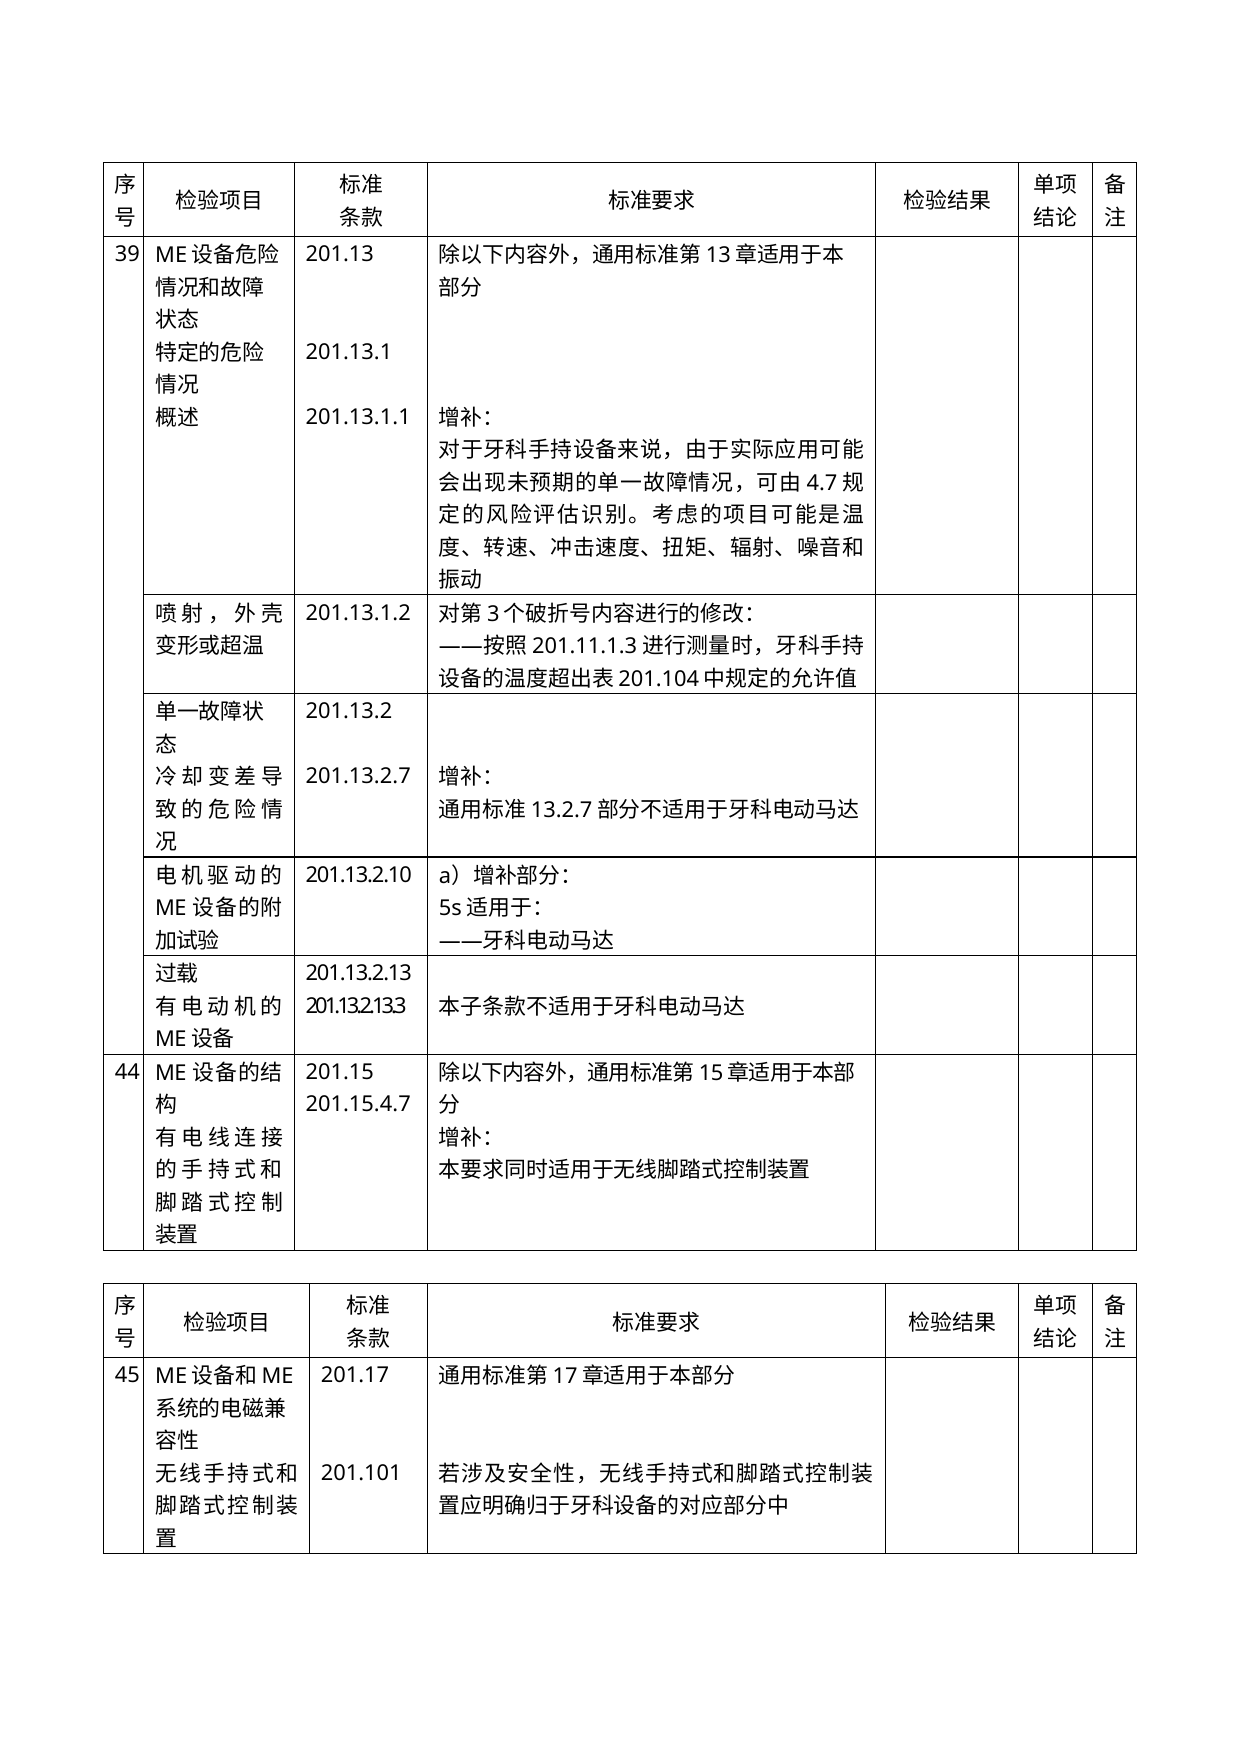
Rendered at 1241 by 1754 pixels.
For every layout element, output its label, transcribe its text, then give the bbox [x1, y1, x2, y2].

table_cell [1019, 1358, 1092, 1553]
table_cell [1093, 1055, 1136, 1249]
table_cell 除以下内容外，通用标准第15章适用于本部分 增补： 本要求同时适用于无线脚踏式控制装置 [428, 1055, 875, 1249]
table_header 序号 [104, 163, 143, 236]
table_cell [876, 595, 1018, 693]
table_cell [1019, 694, 1092, 856]
table_header 单项 结论 [1019, 163, 1092, 236]
table_cell [1019, 595, 1092, 693]
table_cell 201.15 201.15.4.7 [295, 1055, 427, 1249]
table_cell [876, 694, 1018, 856]
table_cell 本子条款不适用于牙科电动马达 [428, 956, 875, 1053]
table_cell 通用标准第17章适用于本部分 若涉及安全性，无线手持式和脚踏式控制装置应明确归于牙科设备的对应部分中 [428, 1358, 885, 1553]
table_cell [1019, 237, 1092, 594]
table_header 备注 [1093, 1284, 1136, 1357]
table_cell 201.13.2 201.13.2.7 [295, 694, 427, 856]
table_cell 201.13.2.13 201.13.2.13.3 [295, 956, 427, 1053]
table_cell [104, 1358, 143, 1553]
table_cell 201.13.1.2 [295, 595, 427, 693]
table_cell 201.13.2.10 [295, 858, 427, 955]
table_cell 对第3个破折号内容进行的修改： ——按照201.11.1.3进行测量时，牙科手持设备的温度超出表201.104中规定的允许值 [428, 595, 875, 693]
table_cell ME设备的结构 有电线连接的手持式和脚踏式控制装置 [144, 1055, 294, 1249]
table_cell [876, 956, 1018, 1053]
table_header 检验项目 [144, 163, 294, 236]
table_cell ME设备危险情况和故障状态 特定的危险情况 概述 [144, 237, 294, 594]
table_cell [1093, 237, 1136, 594]
table_cell [886, 1358, 1018, 1553]
table_cell 单一故障状态 冷却变差导致的危险情况 [144, 694, 294, 856]
table_header 标准 条款 [310, 1284, 427, 1357]
table_cell 除以下内容外，通用标准第13章适用于本部分 增补： 对于牙科手持设备来说，由于实际应用可能会出现未预期的单一故障情况，可由4.7规定的风险评估识别。考虑的项目可能是温度、转速、冲击速度、扭矩、辐射、噪音和振动 [428, 237, 875, 594]
table_cell 电机驱动的ME设备的附加试验 [144, 858, 294, 955]
table_header 标准 条款 [295, 163, 427, 236]
table_cell [104, 1055, 143, 1249]
table_header 序号 [104, 1284, 143, 1357]
table_cell 过载 有电动机的ME设备 [144, 956, 294, 1053]
table_cell 喷射，外壳变形或超温 [144, 595, 294, 693]
table_header 备注 [1093, 163, 1136, 236]
table_cell 201.17 201.101 [310, 1358, 427, 1553]
table_header 检验结果 [886, 1284, 1018, 1357]
table_header 检验项目 [144, 1284, 309, 1357]
table_header 标准要求 [428, 163, 875, 236]
table_cell [876, 858, 1018, 955]
table_header 检验结果 [876, 163, 1018, 236]
table_cell [1093, 1358, 1136, 1553]
table_header 标准要求 [428, 1284, 885, 1357]
table_cell [1019, 1055, 1092, 1249]
table_cell [1019, 858, 1092, 955]
table_cell 201.13 201.13.1 201.13.1.1 [295, 237, 427, 594]
table_cell 增补： 通用标准13.2.7部分不适用于牙科电动马达 [428, 694, 875, 856]
table_header 单项 结论 [1019, 1284, 1092, 1357]
table_cell [1093, 858, 1136, 955]
table_cell [104, 237, 143, 1053]
table_cell [1093, 694, 1136, 856]
table_cell [1019, 956, 1092, 1053]
table_cell [1093, 956, 1136, 1053]
table_cell [1093, 595, 1136, 693]
table_cell [876, 1055, 1018, 1249]
table_cell ME设备和ME系统的电磁兼容性 无线手持式和脚踏式控制装置 [144, 1358, 309, 1553]
table_cell a）增补部分： 5s适用于： ——牙科电动马达 [428, 858, 875, 955]
table_cell [876, 237, 1018, 594]
